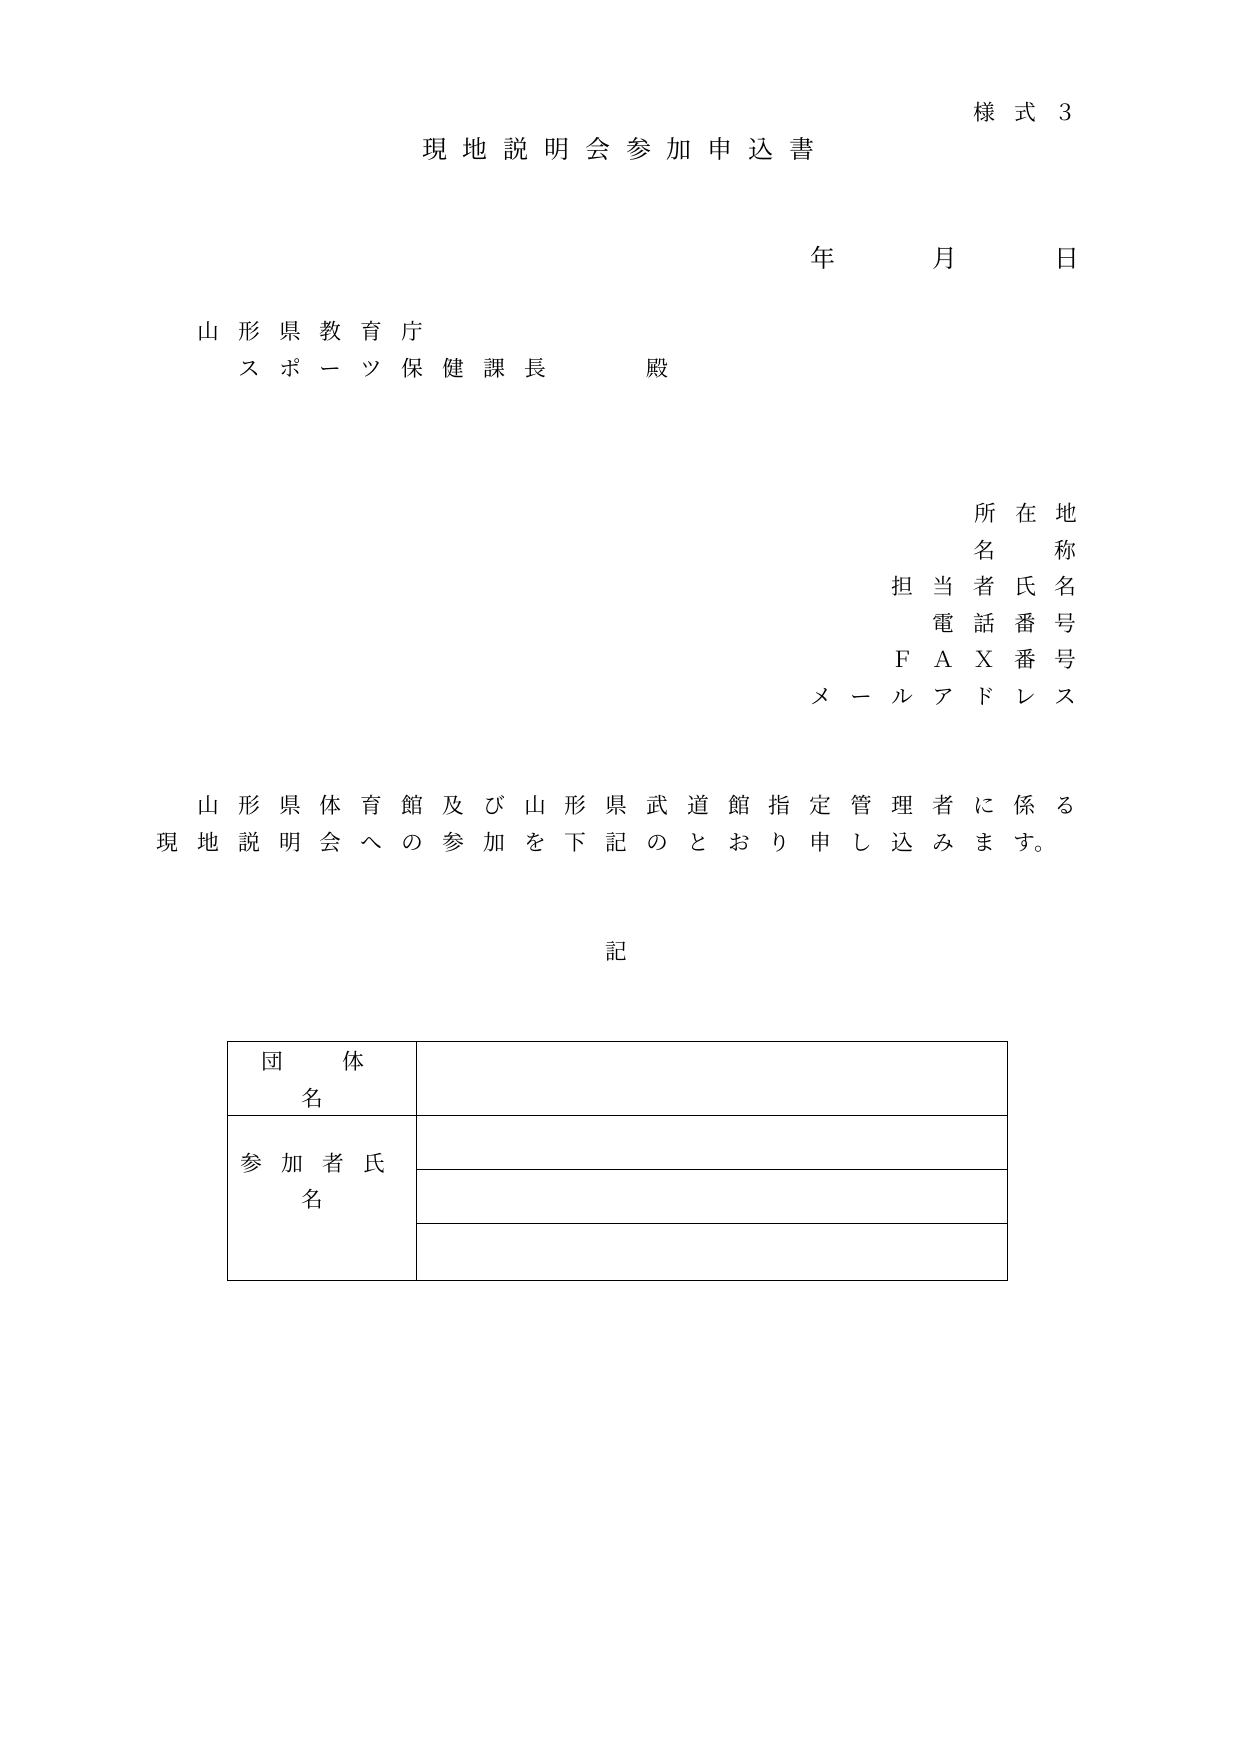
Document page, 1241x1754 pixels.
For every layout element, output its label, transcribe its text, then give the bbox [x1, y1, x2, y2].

table_header 団 体 名 [228, 1042, 416, 1115]
text ＦＡＸ番号 [156, 640, 1096, 676]
text 担当者氏名 [156, 567, 1096, 603]
text 年 月 日 [156, 239, 1096, 275]
text 電話番号 [156, 603, 1096, 640]
text 様式３ [156, 93, 1096, 129]
subtitle 記 [156, 932, 1096, 968]
table_header [417, 1042, 1007, 1115]
text 現地説明会参加申込書 [156, 129, 1096, 166]
text メールアドレス [156, 676, 1096, 713]
text 名 称 [156, 531, 1096, 567]
table_cell [417, 1224, 1007, 1280]
table_cell 参加者氏名 [228, 1116, 416, 1280]
text 所在地 [156, 494, 1096, 531]
text 山形県教育庁 [156, 312, 1096, 348]
text スポーツ保健課長 殿 [156, 348, 1096, 385]
table_cell [417, 1116, 1007, 1169]
table_cell [417, 1170, 1007, 1223]
text 山形県体育館及び山形県武道館指定管理者に係る現地説明会への参加を下記のとおり申し込みます。 [156, 786, 1096, 859]
